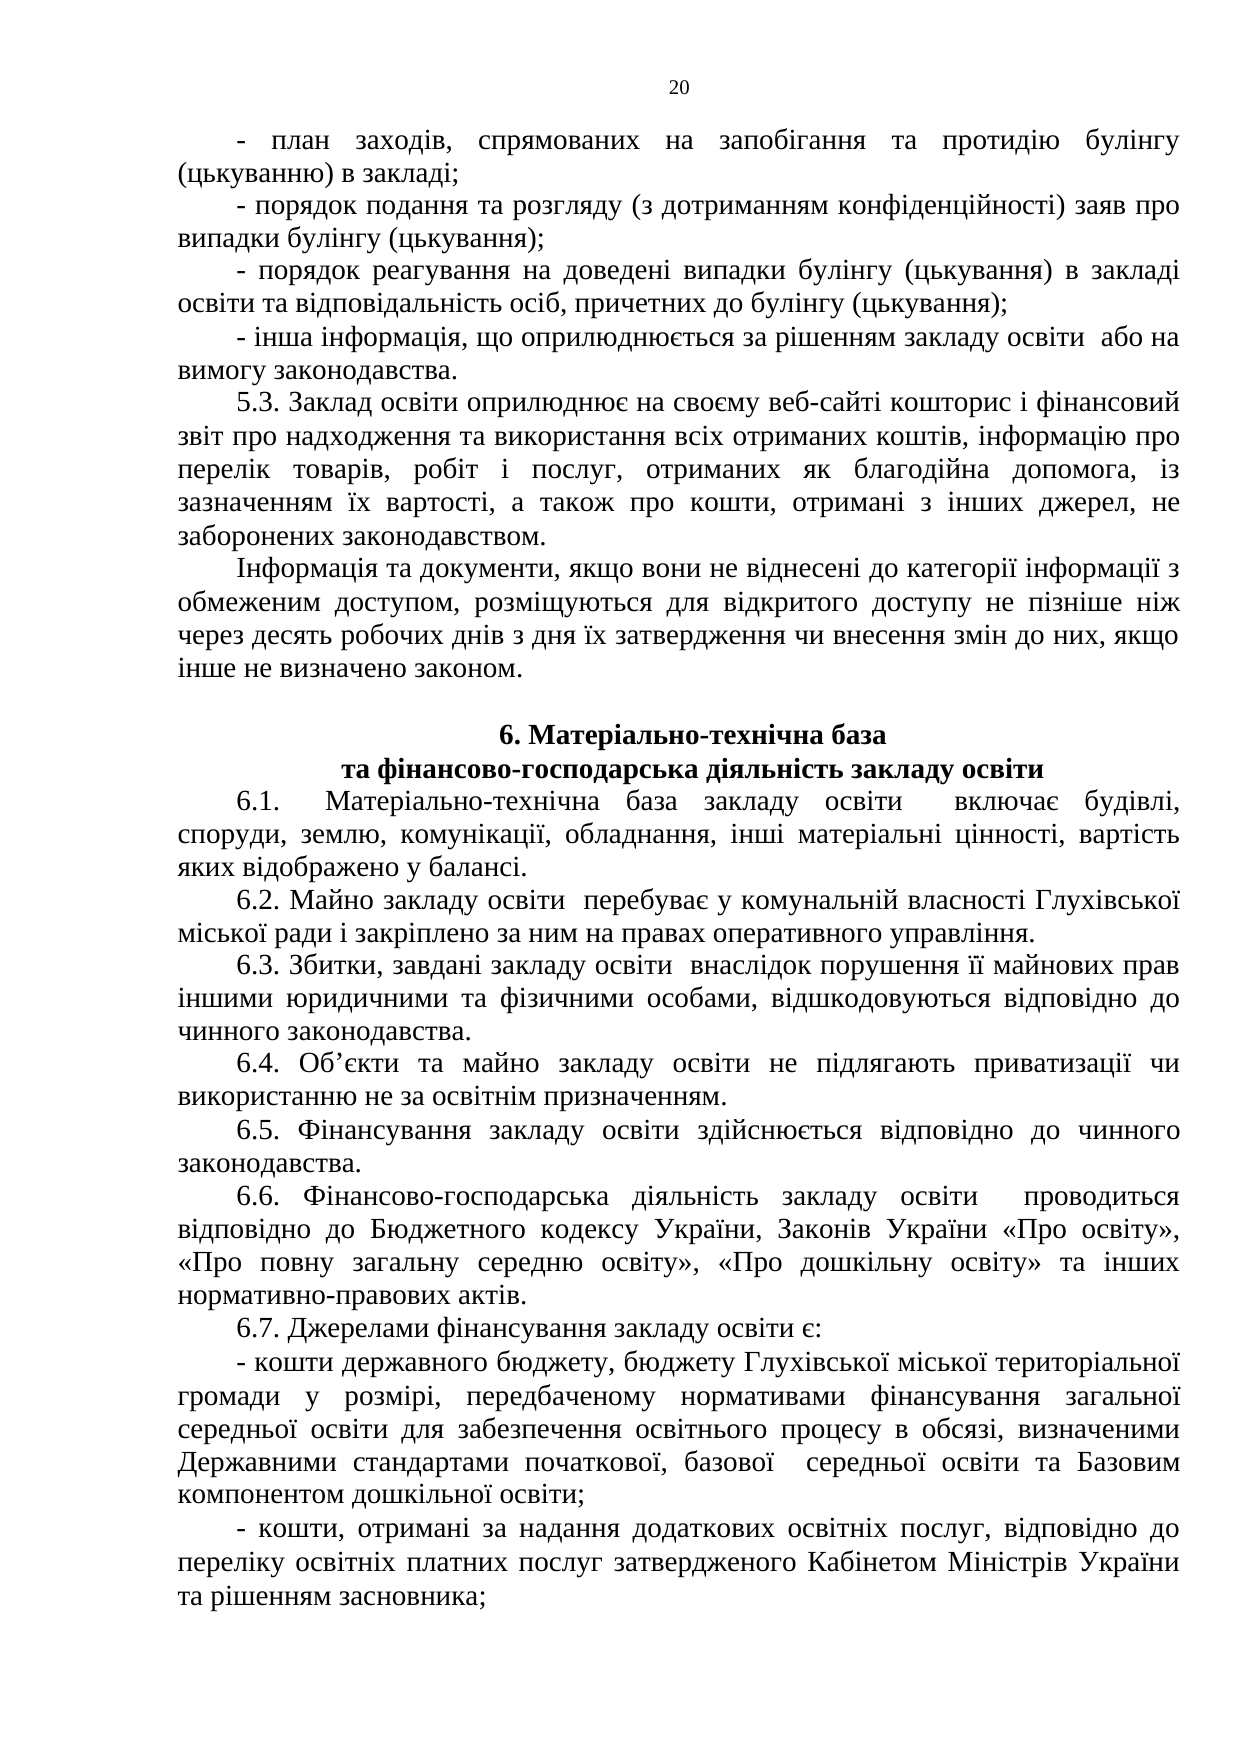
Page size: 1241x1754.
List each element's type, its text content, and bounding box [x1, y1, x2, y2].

text та фінансово-господарська діяльність закладу освіти [177, 751, 1208, 784]
text 6. Матеріально-технічна база [177, 717, 1208, 751]
text 6.3. Збитки, завдані закладу освіти внаслідок порушення її майнових прав іншими юридичними та фізичними особами, відшкодовуються відповідно до чинного законодавства. [177, 948, 1181, 1047]
text - порядок реагування на доведені випадки булінгу (цькування) в закладі освіти та відповідальність осіб, причетних до булінгу (цькування); [177, 253, 1181, 318]
text - порядок подання та розгляду (з дотриманням конфіденційності) заяв про випадки булінгу (цькування); [177, 188, 1181, 253]
text - інша інформація, що оприлюднюється за рішенням закладу освіти або на вимогу законодавства. [177, 320, 1181, 385]
text 6.4. Об’єкти та майно закладу освіти не підлягають приватизації чи використанню не за освітнім призначенням. [177, 1047, 1181, 1112]
text - кошти, отримані за надання додаткових освітніх послуг, відповідно до переліку освітніх платних послуг затвердженого Кабінетом Міністрів України та рішенням засновника; [177, 1511, 1181, 1611]
text 6.1. Матеріально-технічна база закладу освіти включає будівлі, споруди, землю, комунікації, обладнання, інші матеріальні цінності, вартість яких відображено у балансі. [177, 784, 1181, 883]
text Інформація та документи, якщо вони не віднесені до категорії інформації з обмеженим доступом, розміщуються для відкритого доступу не пізніше ніж через десять робочих днів з дня їх затвердження чи внесення змін до них, якщо інше не визначено законом. [177, 551, 1181, 684]
text - кошти державного бюджету, бюджету Глухівської міської територіальної громади у розмірі, передбаченому нормативами фінансування загальної середньої освіти для забезпечення освітнього процесу в обсязі, визначеними Державними стандартами початкової, базової середньої освіти та Базовим компонентом дошкільної освіти; [177, 1346, 1181, 1510]
text 6.2. Майно закладу освіти перебуває у комунальній власності Глухівської міської ради і закріплено за ним на правах оперативного управління. [177, 883, 1181, 948]
text 6.5. Фінансування закладу освіти здійснюється відповідно до чинного законодавства. [177, 1114, 1181, 1179]
text 5.3. Заклад освіти оприлюднює на своєму веб-сайті кошторис і фінансовий звіт про надходження та використання всіх отриманих коштів, інформацію про перелік товарів, робіт і послуг, отриманих як благодійна допомога, із зазначенням їх вартості, а також про кошти, отримані з інших джерел, не заборонених законодавством. [177, 385, 1181, 551]
text - план заходів, спрямованих на запобігання та протидію булінгу (цькуванню) в закладі; [177, 123, 1181, 188]
text 6.6. Фінансово-господарська діяльність закладу освіти проводиться відповідно до Бюджетного кодексу України, Законів України «Про освіту», «Про повну загальну середню освіту», «Про дошкільну освіту» та інших нормативно-правових актів. [177, 1179, 1181, 1310]
text 6.7. Джерелами фінансування закладу освіти є: [177, 1310, 1181, 1344]
